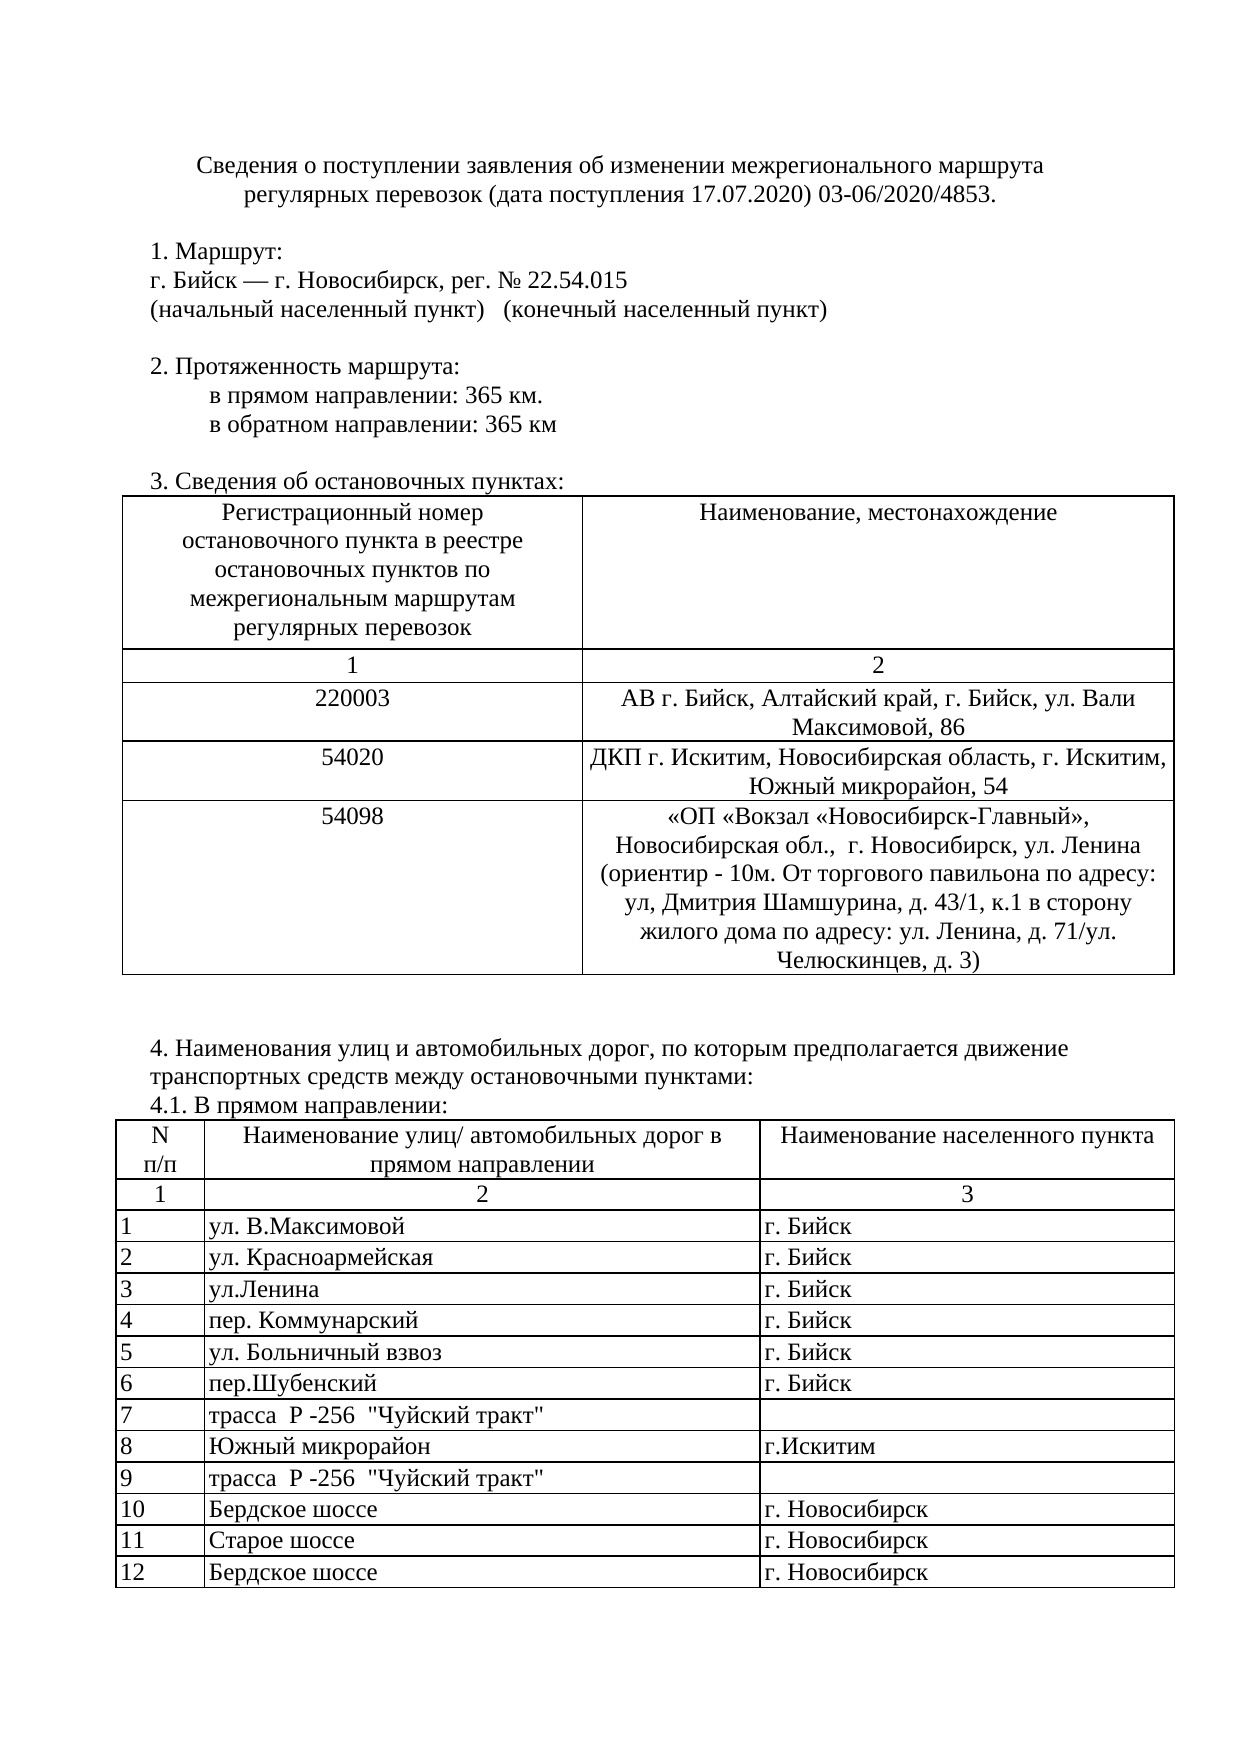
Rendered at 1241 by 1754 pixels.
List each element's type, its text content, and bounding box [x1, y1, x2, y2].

table_cell 9 [117, 1463, 204, 1492]
text 2. Протяженность маршрута: [150, 351, 1090, 380]
table_cell трасса Р -256 "Чуйский тракт" [205, 1463, 759, 1492]
table_cell ул.Ленина [205, 1274, 759, 1304]
text 3. Сведения об остановочных пунктах: [150, 466, 1090, 495]
table_cell 12 [117, 1557, 204, 1587]
text в прямом направлении: 365 км. [150, 380, 1090, 409]
table_cell г. Бийск [761, 1305, 1174, 1335]
table_cell 3 [761, 1180, 1174, 1209]
table_cell г. Бийск [761, 1274, 1174, 1304]
table_cell 220003 [123, 683, 582, 740]
table_cell Южный микрорайон [205, 1431, 759, 1461]
table_cell 54098 [123, 801, 582, 973]
table_cell 2 [117, 1242, 204, 1272]
text в обратном направлении: 365 км [150, 409, 1090, 437]
table_cell г. Бийск [761, 1337, 1174, 1367]
table_header Наименование, местонахождение [583, 497, 1173, 648]
table_header Наименование улиц/ автомобильных дорог в прямом направлении [205, 1121, 759, 1178]
table_cell Бердское шоссе [205, 1557, 759, 1587]
table_cell Бердское шоссе [205, 1494, 759, 1524]
table_cell г. Бийск [761, 1368, 1174, 1398]
table_cell 2 [583, 650, 1173, 681]
table_cell [761, 1400, 1174, 1429]
table_header N п/п [117, 1121, 204, 1178]
table_cell 8 [117, 1431, 204, 1461]
table_cell ул. Больничный взвоз [205, 1337, 759, 1367]
table_cell 54020 [123, 742, 582, 799]
table_cell «ОП «Вокзал «Новосибирск-Главный», Новосибирская обл., г. Новосибирск, ул. Ленина (ориентир - 10м. От торгового павильона по адресу: ул, Дмитрия Шамшурина, д. 43/1, к.1 в сторону жилого дома по адресу: ул. Ленина, д. 71/ул. Челюскинцев, д. 3) [583, 801, 1173, 973]
table_cell 1 [117, 1180, 204, 1209]
table_cell г.Искитим [761, 1431, 1174, 1461]
table_cell 1 [123, 650, 582, 681]
table_cell 5 [117, 1337, 204, 1367]
table_header Регистрационный номер остановочного пункта в реестре остановочных пунктов по межрегиональным маршрутам регулярных перевозок [123, 497, 582, 648]
table_cell г. Новосибирск [761, 1557, 1174, 1587]
text 1. Маршрут: [150, 236, 1090, 265]
table_cell г. Бийск [761, 1211, 1174, 1241]
table_cell пер. Коммунарский [205, 1305, 759, 1335]
table_cell 11 [117, 1526, 204, 1555]
text (начальный населенный пункт) (конечный населенный пункт) [150, 294, 1090, 322]
table_cell 6 [117, 1368, 204, 1398]
table_cell 2 [205, 1180, 759, 1209]
table_cell г. Новосибирск [761, 1494, 1174, 1524]
table_cell 1 [117, 1211, 204, 1241]
table_cell ул. Красноармейская [205, 1242, 759, 1272]
table_cell 4 [117, 1305, 204, 1335]
text г. Бийск — г. Новосибирск, рег. № 22.54.015 [150, 265, 1090, 294]
table_cell ул. В.Максимовой [205, 1211, 759, 1241]
table_cell 3 [117, 1274, 204, 1304]
table_cell Старое шоссе [205, 1526, 759, 1555]
table_cell г. Бийск [761, 1242, 1174, 1272]
table_header Наименование населенного пункта [761, 1121, 1174, 1178]
table_cell 10 [117, 1494, 204, 1524]
text 4.1. В прямом направлении: [150, 1090, 1090, 1119]
table_cell ДКП г. Искитим, Новосибирская область, г. Искитим, Южный микрорайон, 54 [583, 742, 1173, 799]
table_cell АВ г. Бийск, Алтайский край, г. Бийск, ул. Вали Максимовой, 86 [583, 683, 1173, 740]
text Сведения о поступлении заявления об изменении межрегионального маршрута регулярных перевозок (дата поступления 17.07.2020) 03-06/2020/4853. [150, 150, 1090, 207]
table_cell трасса Р -256 "Чуйский тракт" [205, 1400, 759, 1429]
text 4. Наименования улиц и автомобильных дорог, по которым предполагается движение транспортных средств между остановочными пунктами: [150, 1033, 1090, 1090]
table_cell 7 [117, 1400, 204, 1429]
table_cell г. Новосибирск [761, 1526, 1174, 1555]
table_cell пер.Шубенский [205, 1368, 759, 1398]
table_cell [761, 1463, 1174, 1492]
